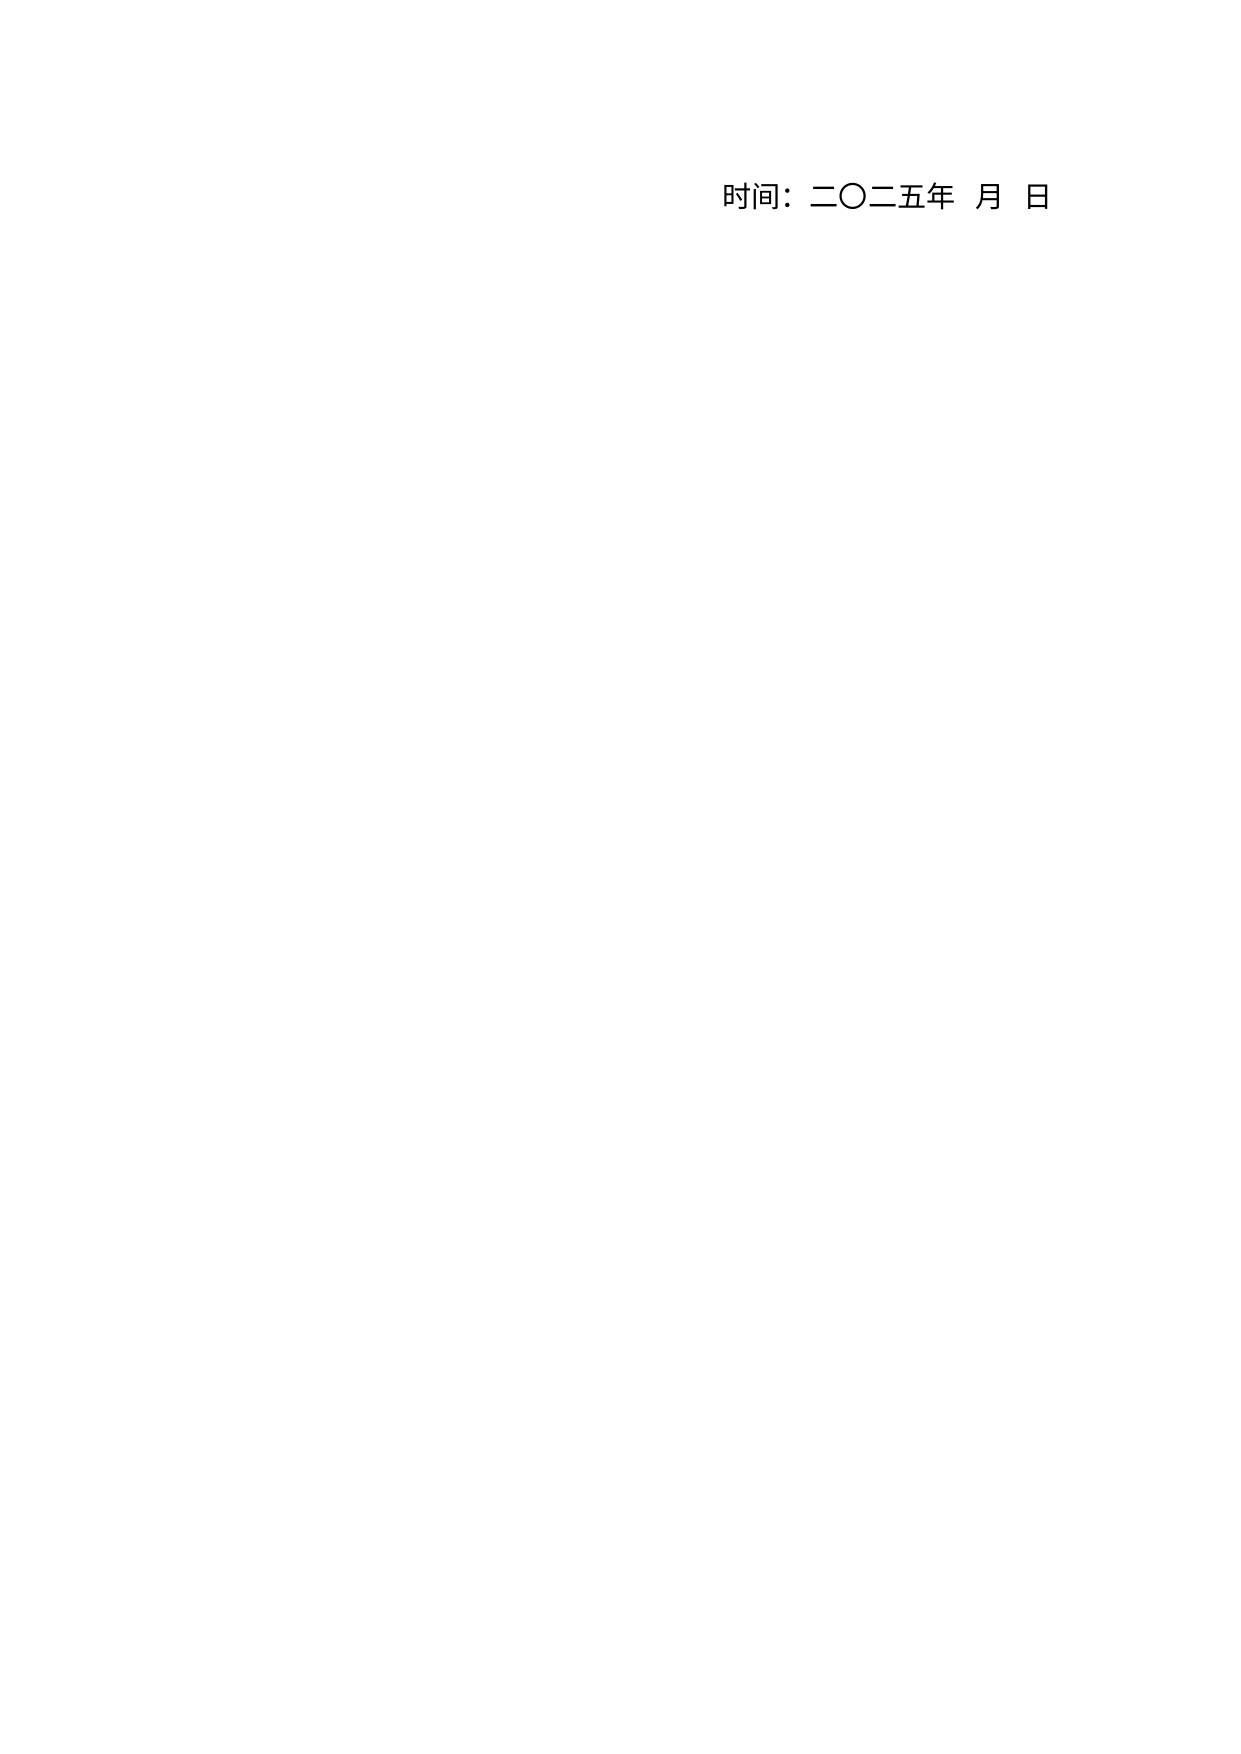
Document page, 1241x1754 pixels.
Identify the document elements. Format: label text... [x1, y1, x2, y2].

text 时间：二〇二五年 月 日 [187, 162, 1053, 227]
